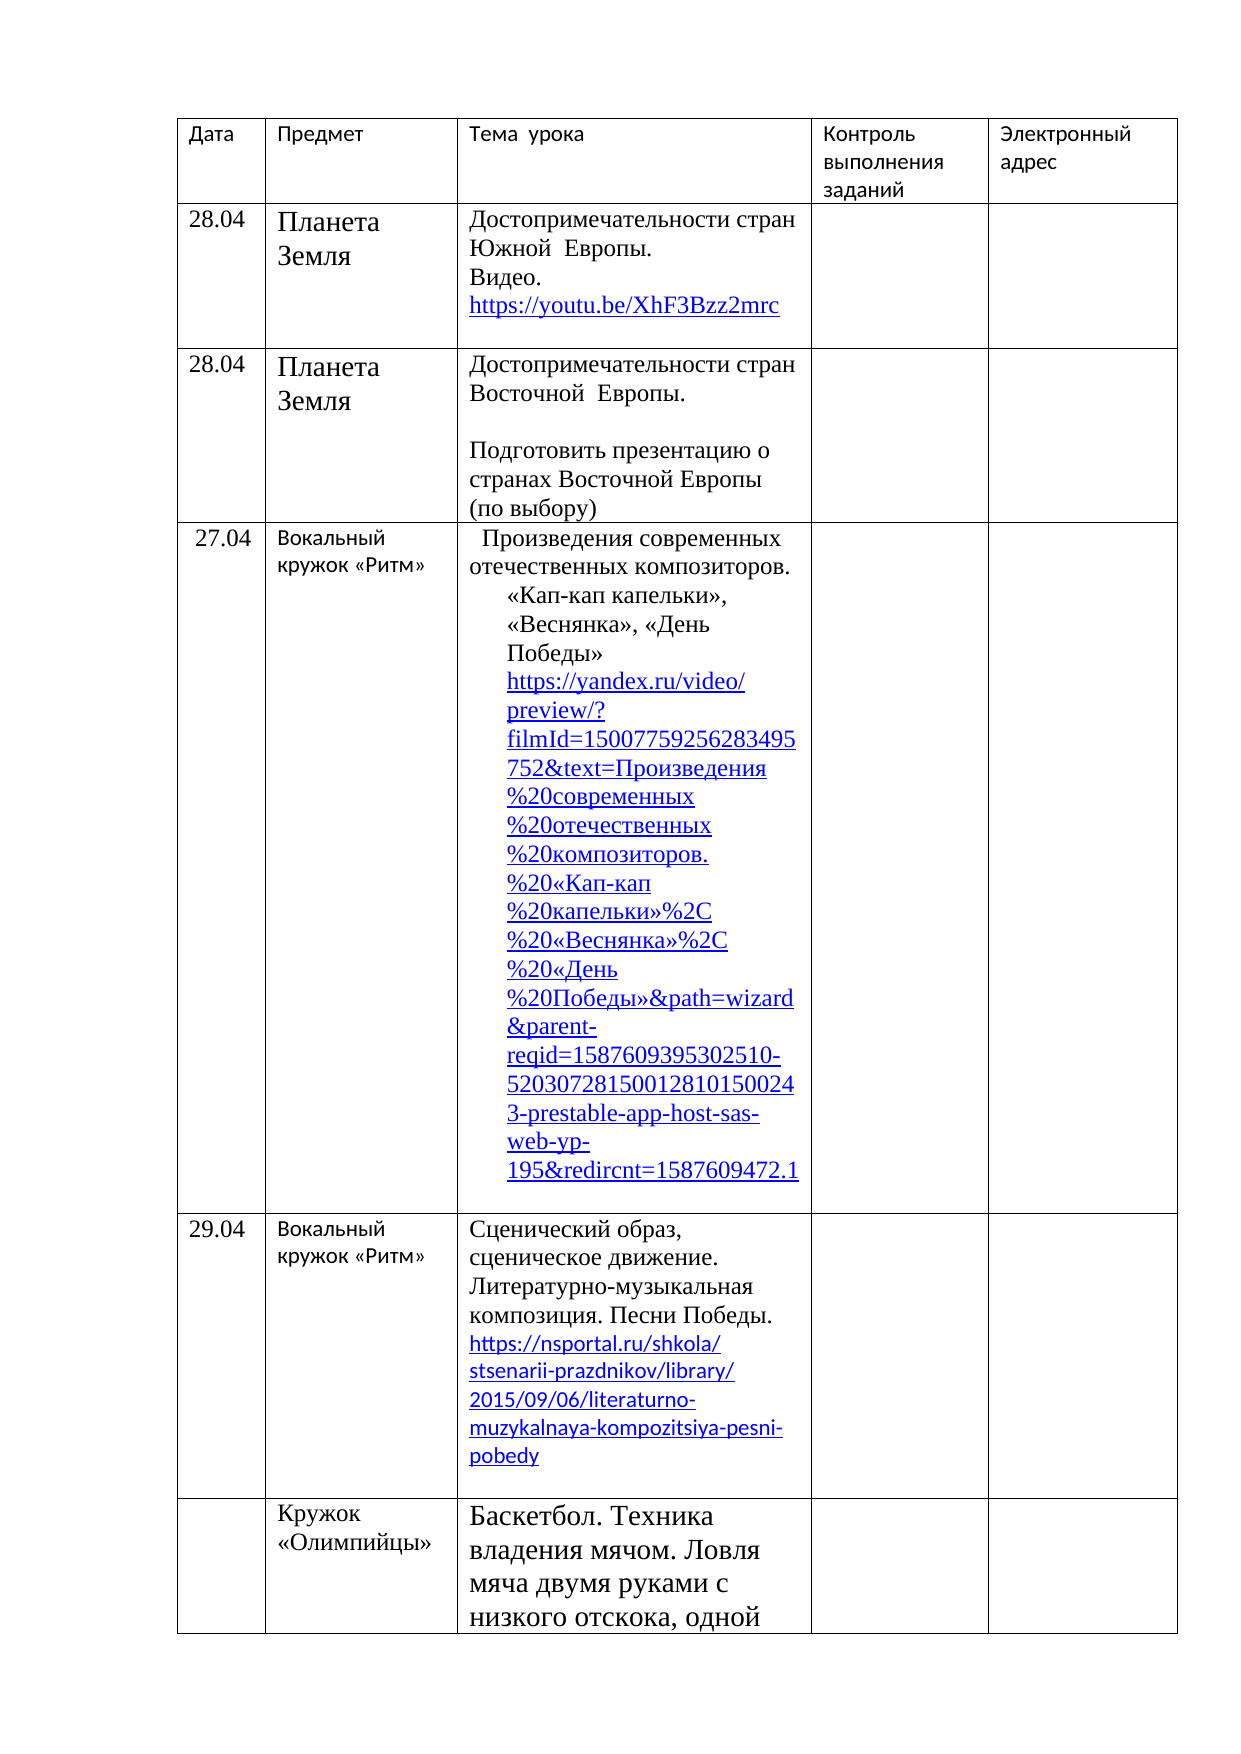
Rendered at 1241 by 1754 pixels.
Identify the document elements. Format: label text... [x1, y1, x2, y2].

table_cell Сценический образ, сценическое движение. Литературно-музыкальная композиция. Песни Победы. https://nsportal.ru/shkola/stsenarii-prazdnikov/library/2015/09/06/literaturno-muzykalnaya-kompozitsiya-pesni-pobedy [458, 1214, 811, 1497]
table_cell [989, 349, 1177, 522]
table_cell [989, 523, 1177, 1213]
table_cell Достопримечательности стран Южной Европы. Видео. https://youtu.be/XhF3Bzz2mrc [458, 204, 811, 348]
table_cell Вокальный кружок «Ритм» [266, 1214, 457, 1497]
table_header Предмет [266, 119, 457, 203]
table_cell [812, 349, 988, 522]
table_header Контроль выполнения заданий [812, 119, 988, 203]
table_cell Кружок «Олимпийцы» [266, 1499, 457, 1633]
table_cell [812, 204, 988, 348]
table_cell [989, 1214, 1177, 1497]
table_cell 29.04 [178, 1214, 265, 1497]
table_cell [458, 1499, 811, 1633]
table_cell [812, 1214, 988, 1497]
table_cell [989, 204, 1177, 348]
table_cell [812, 523, 988, 1213]
table_cell [178, 1499, 265, 1633]
table_cell 27.04 [178, 523, 265, 1213]
table_header Электронный адрес [989, 119, 1177, 203]
table_cell [989, 1499, 1177, 1633]
table_cell Достопримечательности стран Восточной Европы. Подготовить презентацию о странах Восточной Европы (по выбору) [458, 349, 811, 522]
table_cell Планета Земля [266, 349, 457, 522]
table_cell Планета Земля [266, 204, 457, 348]
table_cell [812, 1499, 988, 1633]
table_cell Вокальный кружок «Ритм» [266, 523, 457, 1213]
table_cell 28.04 [178, 349, 265, 522]
table_header Тема урока [458, 119, 811, 203]
table_cell Произведения современных отечественных композиторов. «Кап-кап капельки», «Веснянка», «День Победы» https://yandex.ru/video/preview/?filmId=15007759256283495752&text=Произведения%20современных%20отечественных%20композиторов.%20«Кап-кап%20капельки»%2C%20«Веснянка»%2C%20«День%20Победы»&path=wizard&parent-reqid=1587609395302510-520307281500128101500243-prestable-app-host-sas-web-yp-195&redircnt=1587609472.1 [458, 523, 811, 1213]
table_header Дата [178, 119, 265, 203]
table_cell 28.04 [178, 204, 265, 348]
